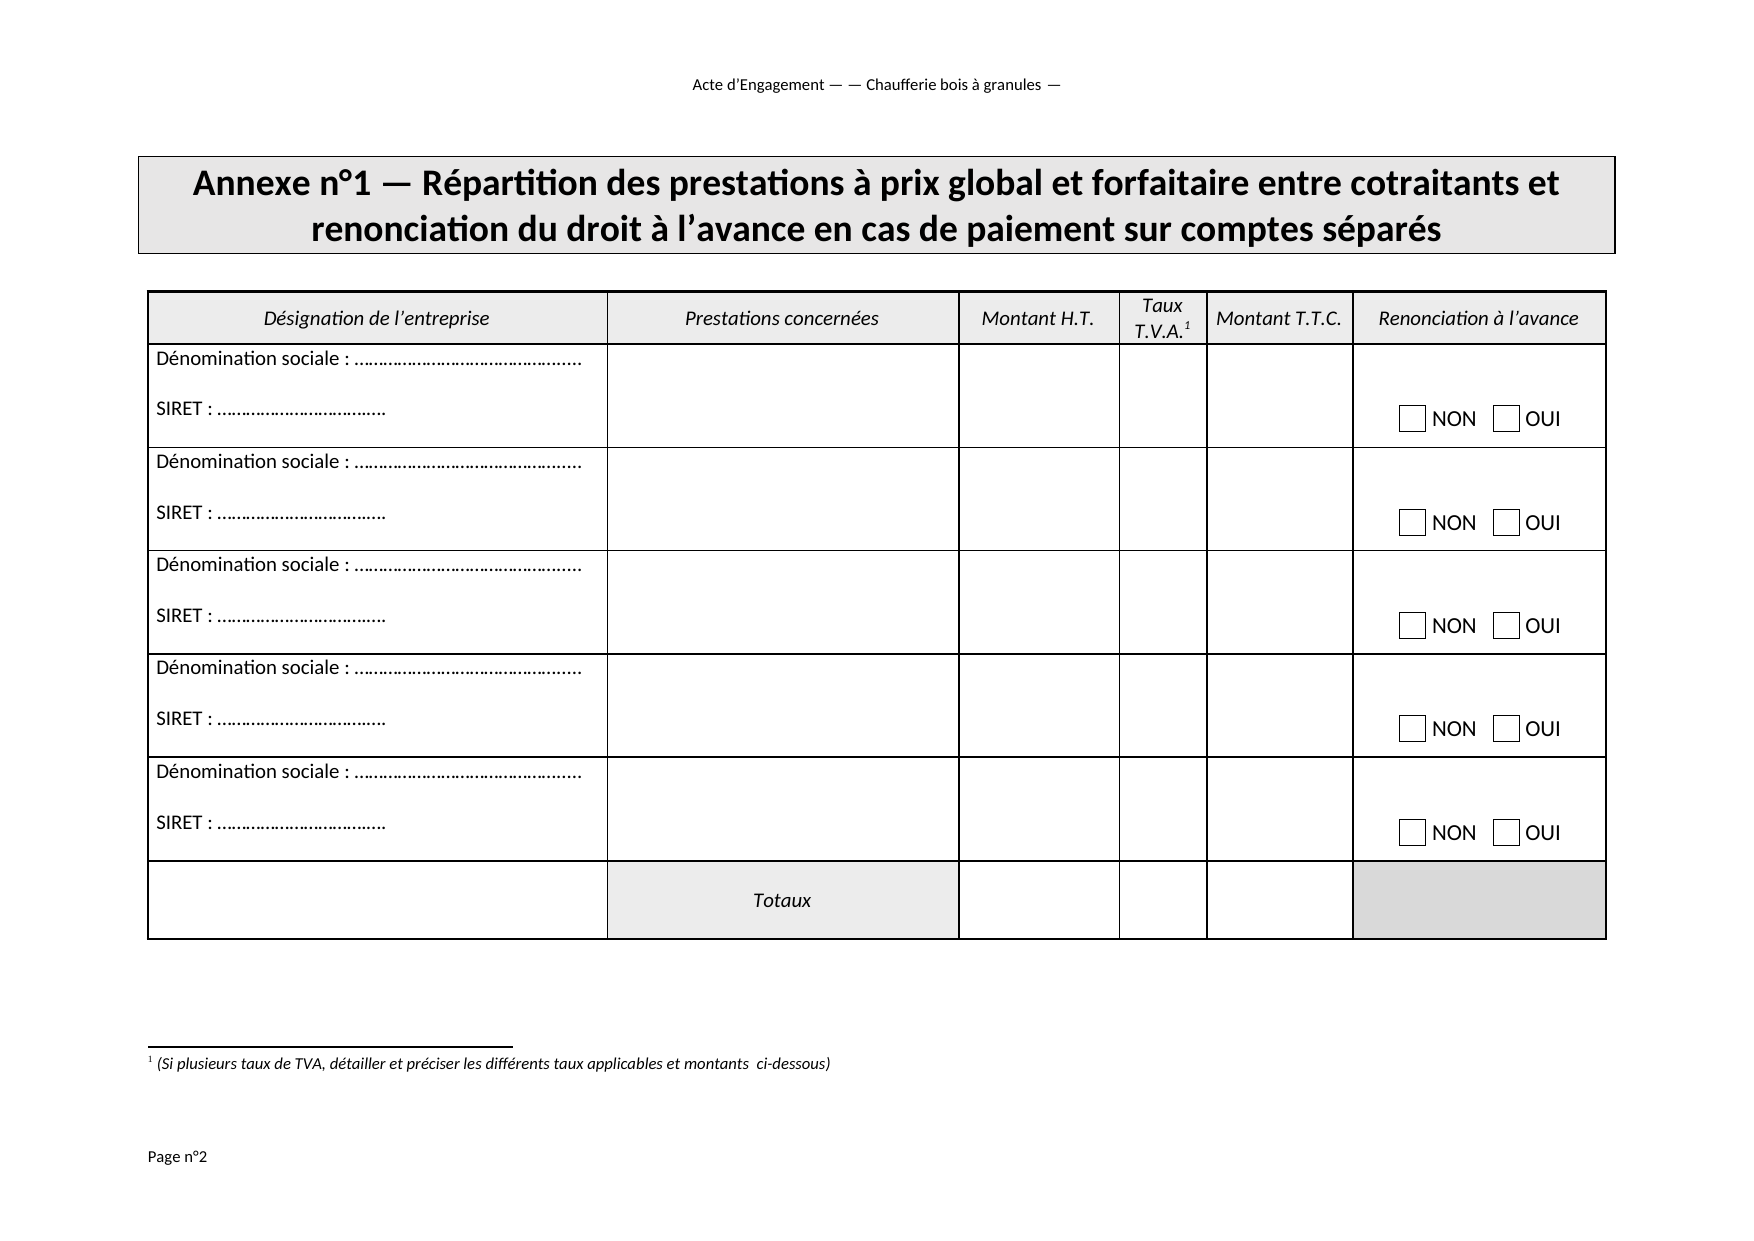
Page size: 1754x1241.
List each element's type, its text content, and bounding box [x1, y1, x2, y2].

table_cell [960, 448, 1119, 550]
table_cell Dénomination sociale : ……………………………………..... SIRET : ………………………….…. [149, 345, 607, 446]
table_cell [1208, 345, 1352, 446]
table_cell [960, 345, 1119, 446]
table_cell [608, 345, 958, 446]
table_cell [608, 551, 958, 653]
table_cell [960, 758, 1119, 860]
table_cell Dénomination sociale : ……………………………………..... SIRET : ………………………….…. [149, 551, 607, 653]
table_cell NON OUI [1354, 551, 1605, 653]
table_cell [1120, 862, 1206, 938]
table_cell [149, 862, 607, 938]
table_header Renonciation à l’avance [1354, 293, 1605, 343]
table_cell [1120, 551, 1206, 653]
table_cell [960, 655, 1119, 756]
table_cell [960, 551, 1119, 653]
table_cell [960, 862, 1119, 938]
table_header Prestations concernées [608, 293, 958, 343]
table_cell [608, 448, 958, 550]
table_cell Dénomination sociale : ……………………………………..... SIRET : ………………………….…. [149, 655, 607, 756]
table_header Désignation de l’entreprise [149, 293, 607, 343]
table_header Taux T.V.A. [1120, 293, 1206, 343]
table_cell NON OUI [1354, 345, 1605, 446]
text Annexe n°1 — Répartition des prestations à prix global et forfaitaire entre cotraitants et renonciation du droit à l’avance en cas de paiement sur comptes séparés [139, 157, 1614, 253]
table_cell NON OUI [1354, 758, 1605, 860]
table_cell NON OUI [1354, 448, 1605, 550]
table_header Montant T.T.C. [1208, 293, 1352, 343]
table_cell [1208, 758, 1352, 860]
table_cell [1120, 758, 1206, 860]
table_cell [1208, 862, 1352, 938]
table_cell [1208, 551, 1352, 653]
table_cell Totaux [608, 862, 958, 938]
table_cell Dénomination sociale : ……………………………………..... SIRET : ………………………….…. [149, 448, 607, 550]
table_cell [1208, 655, 1352, 756]
table_header Montant H.T. [960, 293, 1119, 343]
table_cell [1120, 345, 1206, 446]
table_cell [1120, 655, 1206, 756]
table_cell [1120, 448, 1206, 550]
table_cell [1208, 448, 1352, 550]
table_cell NON OUI [1354, 655, 1605, 756]
table_cell Dénomination sociale : ……………………………………..... SIRET : ………………………….…. [149, 758, 607, 860]
table_cell [608, 655, 958, 756]
table_cell [1354, 862, 1605, 938]
table_cell [608, 758, 958, 860]
